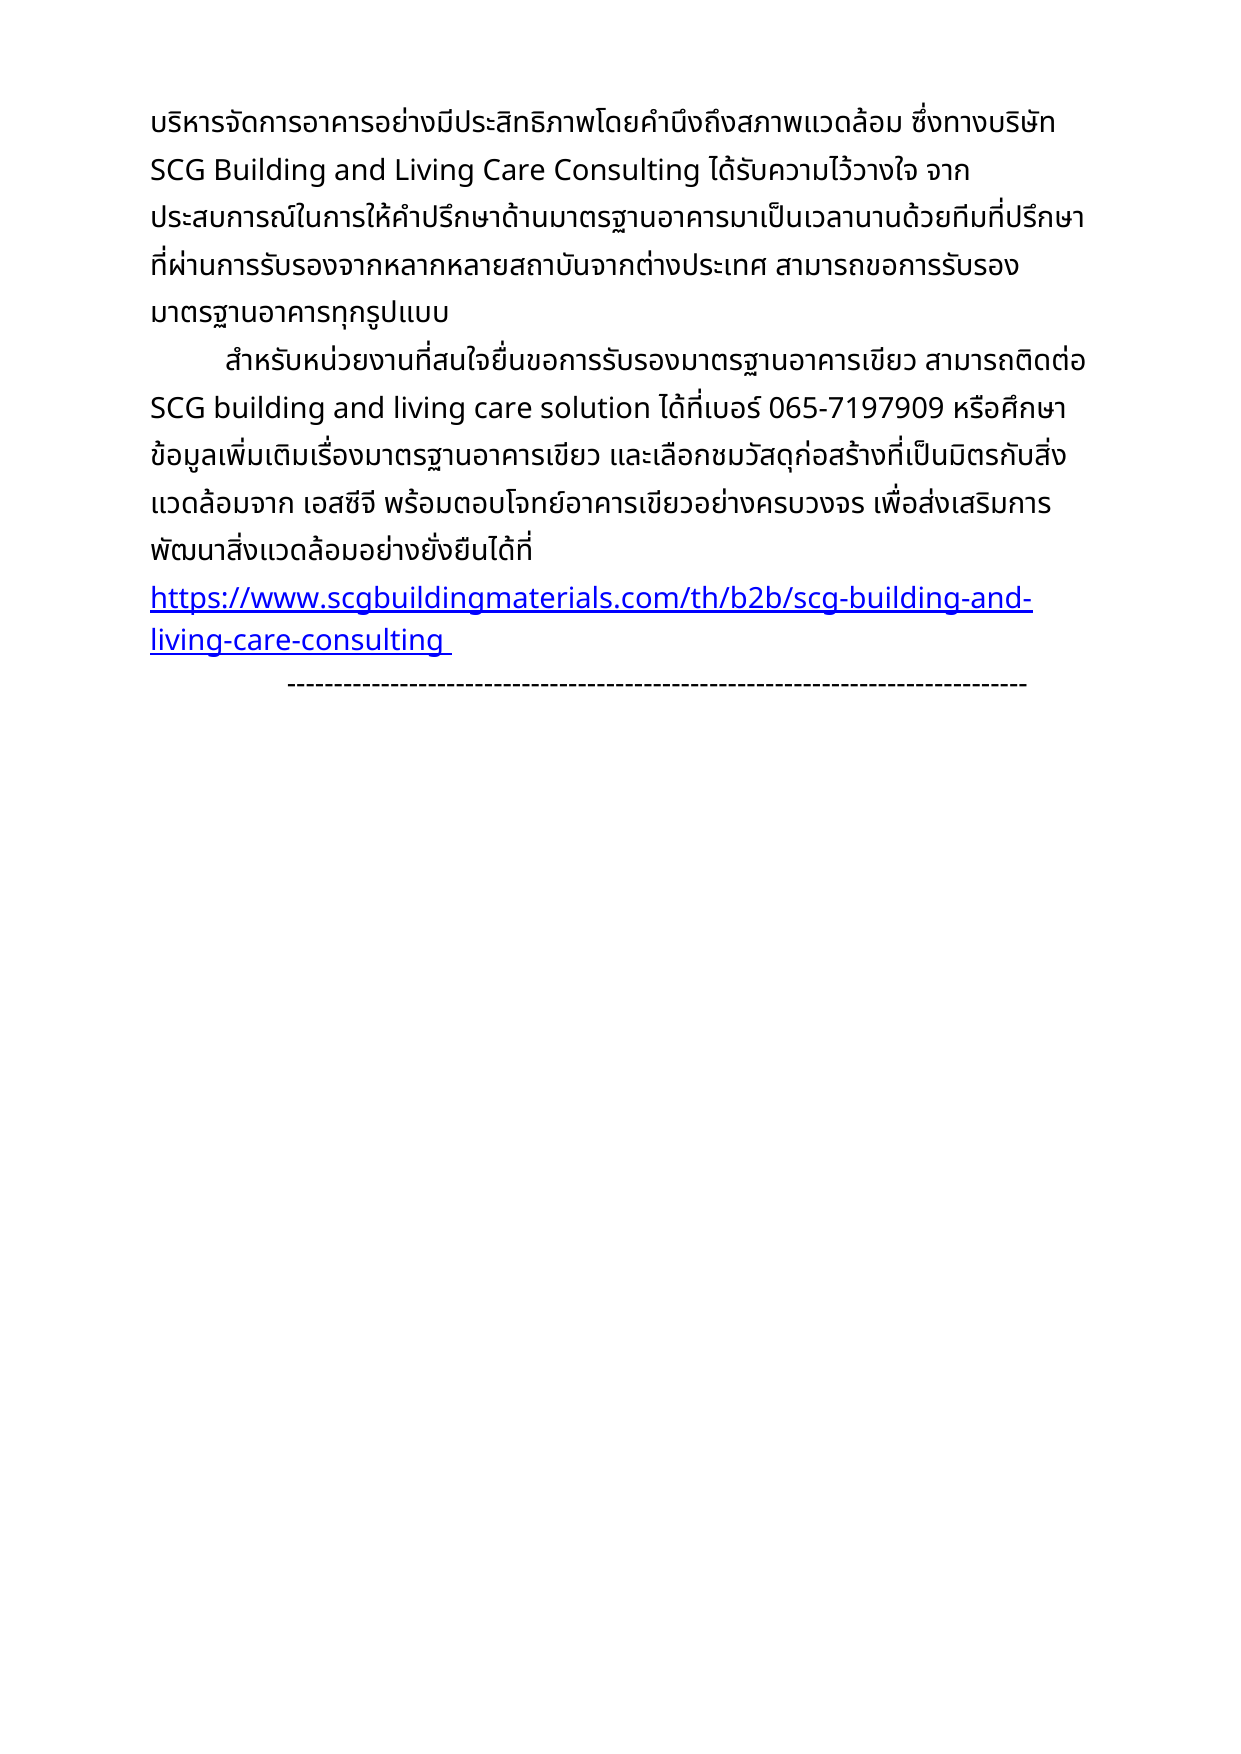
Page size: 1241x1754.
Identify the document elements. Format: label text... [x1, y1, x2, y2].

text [150, 102, 1095, 336]
text สำหรับหน่วยงานที่สนใจยื่นขอการรับรองมาตรฐานอาคารเขียว สามารถติดต่อ SCG building and living care solution ได้ที่เบอร์ 065-7197909 หรือศึกษาข้อมูลเพิ่มเติมเรื่องมาตรฐานอาคารเขียว และเลือกชมวัสดุก่อสร้างที่เป็นมิตรกับสิ่งแวดล้อมจาก เอสซีจี พร้อมตอบโจทย์อาคารเขียวอย่างครบวงจร เพื่อส่งเสริมการพัฒนาสิ่งแวดล้อมอย่างยั่งยืนได้ที่ https://www.scgbuildingmaterials.com/th/b2b/scg-building-and-living-care-consulting [150, 339, 1090, 659]
text ------------------------------------------------------------------------------- [150, 662, 1090, 702]
